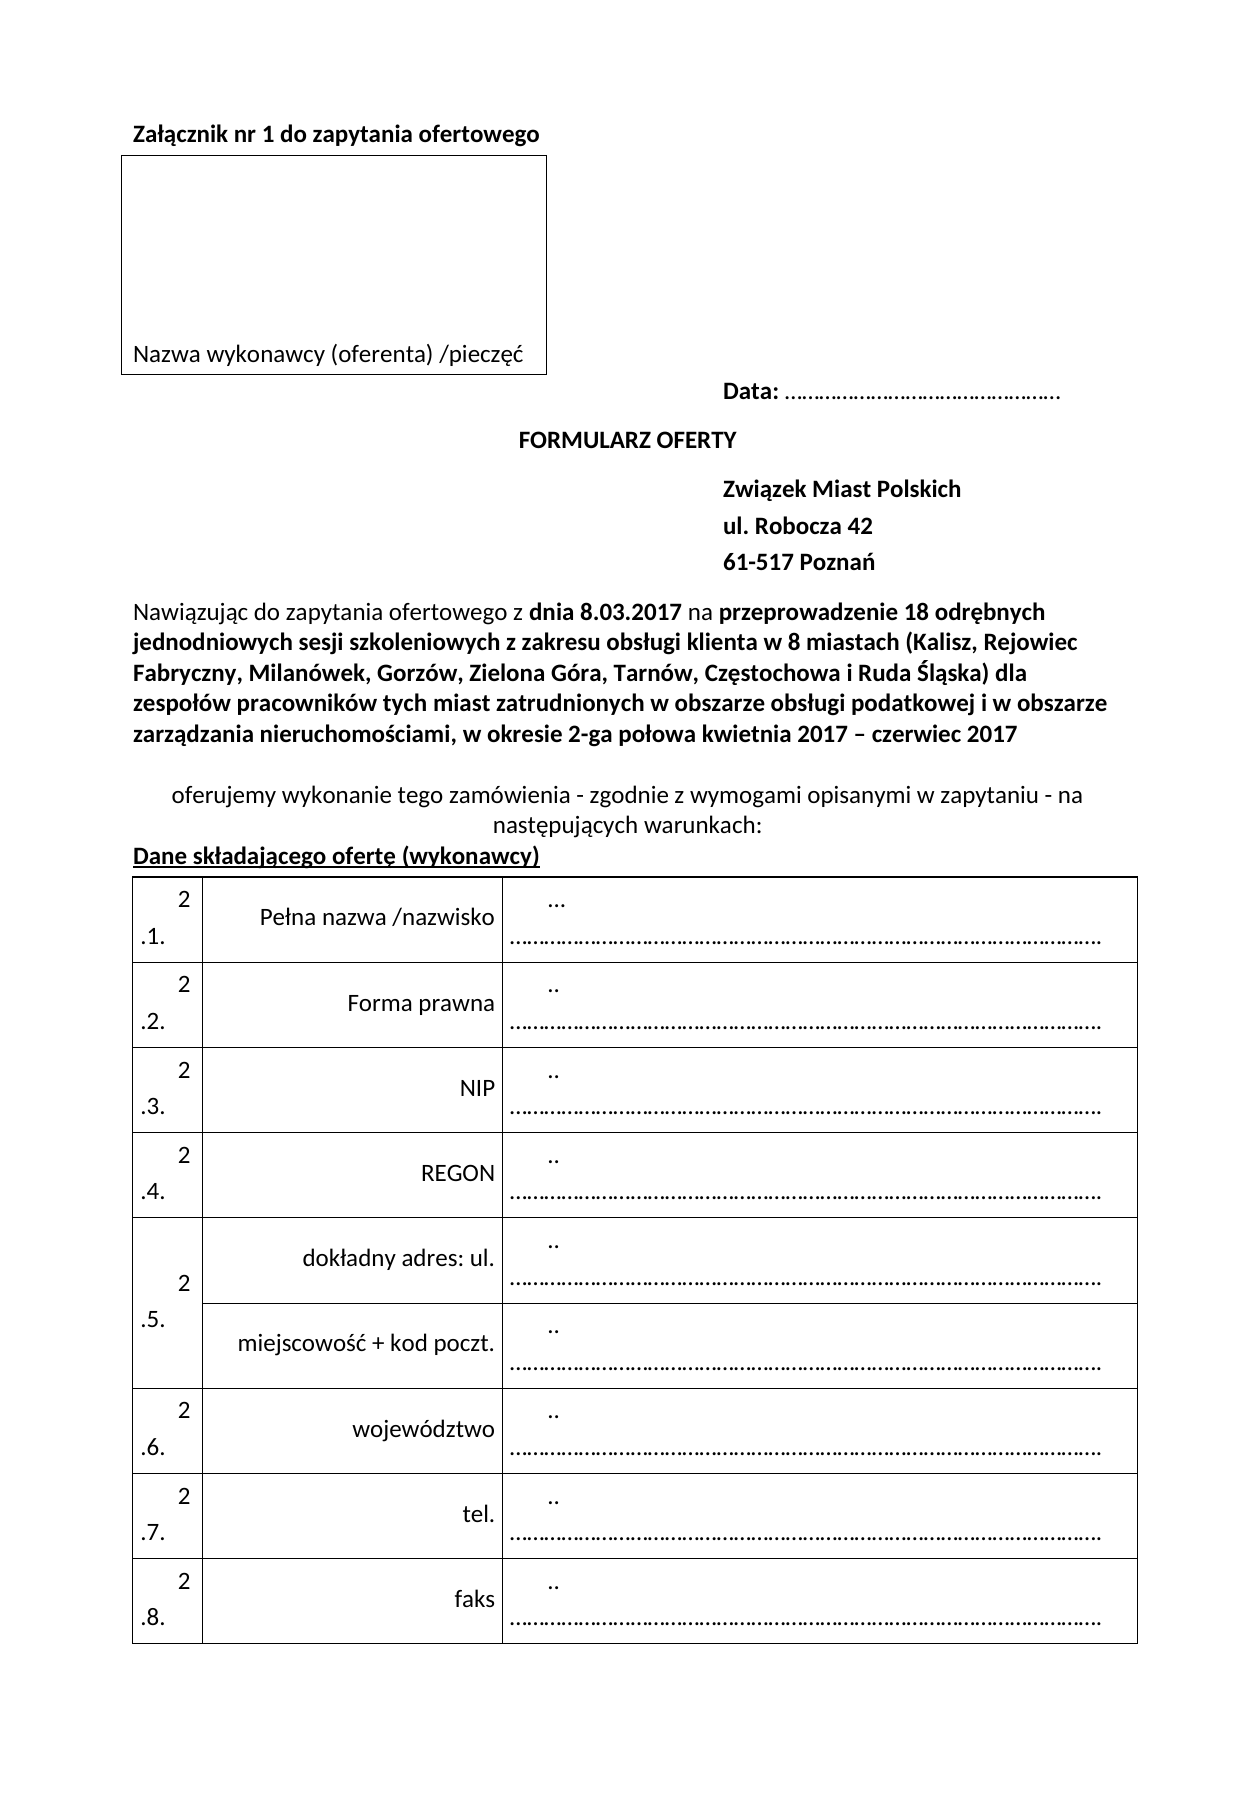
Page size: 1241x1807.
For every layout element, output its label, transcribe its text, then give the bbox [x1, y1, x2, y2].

table_cell faks [203, 1559, 502, 1643]
text ul. Robocza 42 [133, 510, 1122, 541]
table_cell ..…………………………………………………………………………………………. [503, 1304, 1137, 1388]
table_cell 2.6. [133, 1389, 202, 1473]
table_cell województwo [203, 1389, 502, 1473]
table_cell 2.8. [133, 1559, 202, 1643]
table_cell 2.2. [133, 963, 202, 1047]
text Załącznik nr 1 do zapytania ofertowego [133, 118, 1122, 149]
table_cell ..…………………………………………………………………………………………. [503, 1389, 1137, 1473]
table_cell ..…………………………………………………………………………………………. [503, 1048, 1137, 1132]
table_cell 2.3. [133, 1048, 202, 1132]
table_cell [503, 1559, 1137, 1643]
table_header Nazwa wykonawcy (oferenta) /pieczęć [122, 156, 546, 374]
text Związek Miast Polskich [133, 473, 1122, 504]
table_cell 2.4. [133, 1133, 202, 1217]
table_cell Forma prawna [203, 963, 502, 1047]
table_cell miejscowość + kod poczt. [203, 1304, 502, 1388]
text FORMULARZ OFERTY [133, 424, 1122, 455]
text oferujemy wykonanie tego zamówienia - zgodnie z wymogami opisanymi w zapytaniu - na następujących warunkach: [133, 779, 1122, 840]
table_cell dokładny adres: ul. [203, 1218, 502, 1302]
table_cell ..…………………………………………………………………………………………. [503, 1474, 1137, 1558]
table_cell tel. [203, 1474, 502, 1558]
table_cell REGON [203, 1133, 502, 1217]
table_header Pełna nazwa /nazwisko [203, 878, 502, 962]
text Dane składającego ofertę (wykonawcy) [133, 840, 1122, 870]
text Data: ………………………………………… [133, 375, 1122, 406]
table_cell ..…………………………………………………………………………………………. [503, 1133, 1137, 1217]
table_cell NIP [203, 1048, 502, 1132]
table_header 2.1. [133, 878, 202, 962]
text Nawiązując do zapytania ofertowego z dnia 8.03.2017 na przeprowadzenie 18 odrębnych jednodniowych sesji szkoleniowych z zakresu obsługi klienta w 8 miastach (Kalisz, Rejowiec Fabryczny, Milanówek, Gorzów, Zielona Góra, Tarnów, Częstochowa i Ruda Śląska) dla zespołów pracowników tych miast zatrudnionych w obszarze obsługi podatkowej i w obszarze zarządzania nieruchomościami, w okresie 2-ga połowa kwietnia 2017 – czerwiec 2017 [133, 596, 1122, 748]
text 61-517 Poznań [133, 547, 1122, 577]
table_cell ..…………………………………………………………………………………………. [503, 963, 1137, 1047]
table_header ...…………………………………………………………………………………………. [503, 878, 1137, 962]
table_cell 2.7. [133, 1474, 202, 1558]
table_cell ..…………………………………………………………………………………………. [503, 1218, 1137, 1302]
table_cell 2.5. [133, 1218, 202, 1388]
